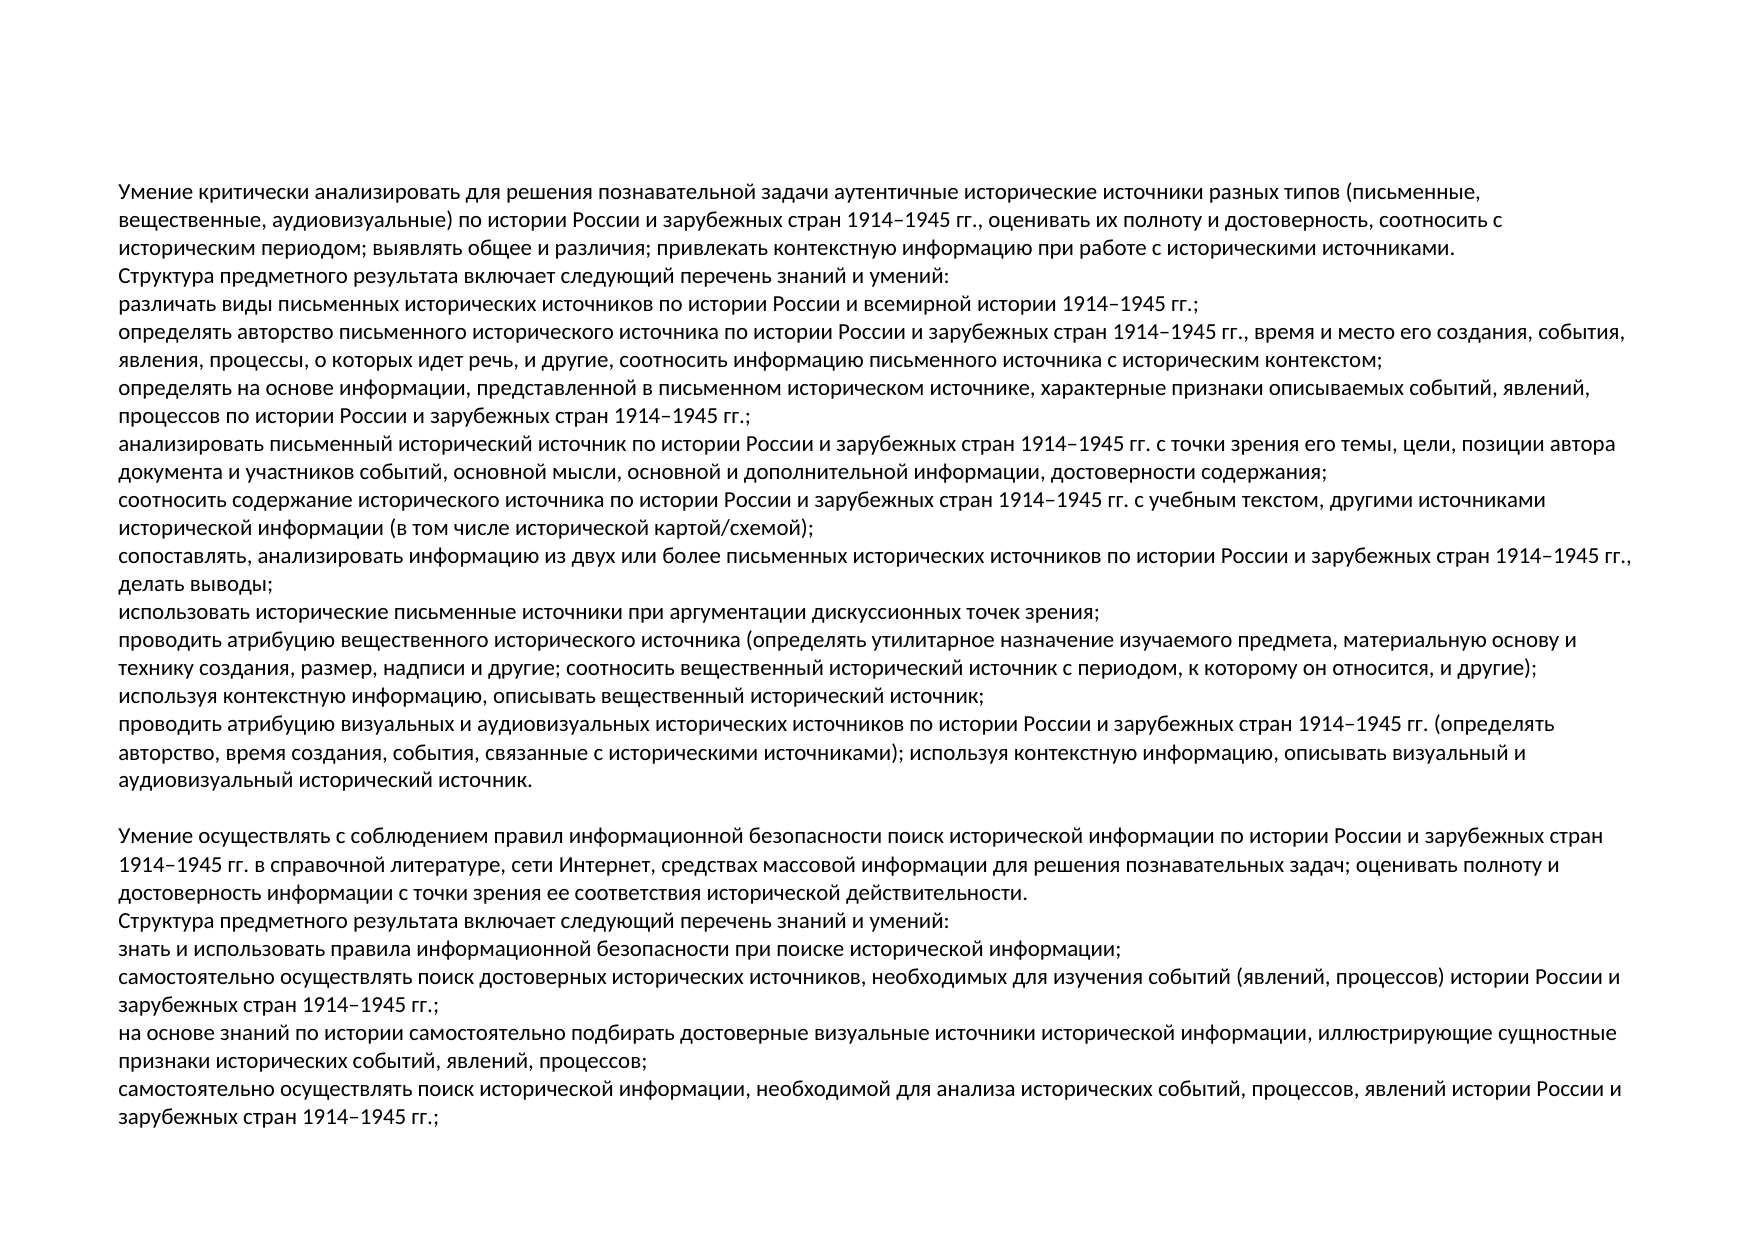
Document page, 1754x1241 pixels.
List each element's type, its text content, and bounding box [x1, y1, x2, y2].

text Структура предметного результата включает следующий перечень знаний и умений: [118, 261, 1636, 289]
text сопоставлять, анализировать информацию из двух или более письменных исторических источников по истории России и зарубежных стран 1914–1945 гг., делать выводы; [118, 541, 1636, 597]
text Умение критически анализировать для решения познавательной задачи аутентичные исторические источники разных типов (письменные, вещественные, аудиовизуальные) по истории России и зарубежных стран 1914–1945 гг., оценивать их полноту и достоверность, соотносить с историческим периодом; выявлять общее и различия; привлекать контекстную информацию при работе с историческими источниками. [118, 177, 1636, 261]
text анализировать письменный исторический источник по истории России и зарубежных стран 1914–1945 гг. с точки зрения его темы, цели, позиции автора документа и участников событий, основной мысли, основной и дополнительной информации, достоверности содержания; [118, 429, 1636, 485]
text на основе знаний по истории самостоятельно подбирать достоверные визуальные источники исторической информации, иллюстрирующие сущностные признаки исторических событий, явлений, процессов; [118, 1018, 1636, 1074]
text Умение осуществлять с соблюдением правил информационной безопасности поиск исторической информации по истории России и зарубежных стран 1914–1945 гг. в справочной литературе, сети Интернет, средствах массовой информации для решения познавательных задач; оценивать полноту и достоверность информации с точки зрения ее соответствия исторической действительности. [118, 794, 1636, 906]
text определять авторство письменного исторического источника по истории России и зарубежных стран 1914–1945 гг., время и место его создания, события, явления, процессы, о которых идет речь, и другие, соотносить информацию письменного источника с историческим контекстом; [118, 317, 1636, 373]
text самостоятельно осуществлять поиск достоверных исторических источников, необходимых для изучения событий (явлений, процессов) истории России и зарубежных стран 1914–1945 гг.; [118, 962, 1636, 1018]
text знать и использовать правила информационной безопасности при поиске исторической информации; [118, 934, 1636, 962]
text проводить атрибуцию вещественного исторического источника (определять утилитарное назначение изучаемого предмета, материальную основу и технику создания, размер, надписи и другие; соотносить вещественный исторический источник с периодом, к которому он относится, и другие); используя контекстную информацию, описывать вещественный исторический источник; [118, 626, 1636, 709]
text определять на основе информации, представленной в письменном историческом источнике, характерные признаки описываемых событий, явлений, процессов по истории России и зарубежных стран 1914–1945 гг.; [118, 373, 1636, 429]
text проводить атрибуцию визуальных и аудиовизуальных исторических источников по истории России и зарубежных стран 1914–1945 гг. (определять авторство, время создания, события, связанные с историческими источниками); используя контекстную информацию, описывать визуальный и аудиовизуальный исторический источник. [118, 709, 1636, 794]
text самостоятельно осуществлять поиск исторической информации, необходимой для анализа исторических событий, процессов, явлений истории России и зарубежных стран 1914–1945 гг.; [118, 1074, 1636, 1130]
text использовать исторические письменные источники при аргументации дискуссионных точек зрения; [118, 597, 1636, 626]
text различать виды письменных исторических источников по истории России и всемирной истории 1914–1945 гг.; [118, 289, 1636, 317]
text Структура предметного результата включает следующий перечень знаний и умений: [118, 906, 1636, 934]
text соотносить содержание исторического источника по истории России и зарубежных стран 1914–1945 гг. с учебным текстом, другими источниками исторической информации (в том числе исторической картой/схемой); [118, 485, 1636, 541]
